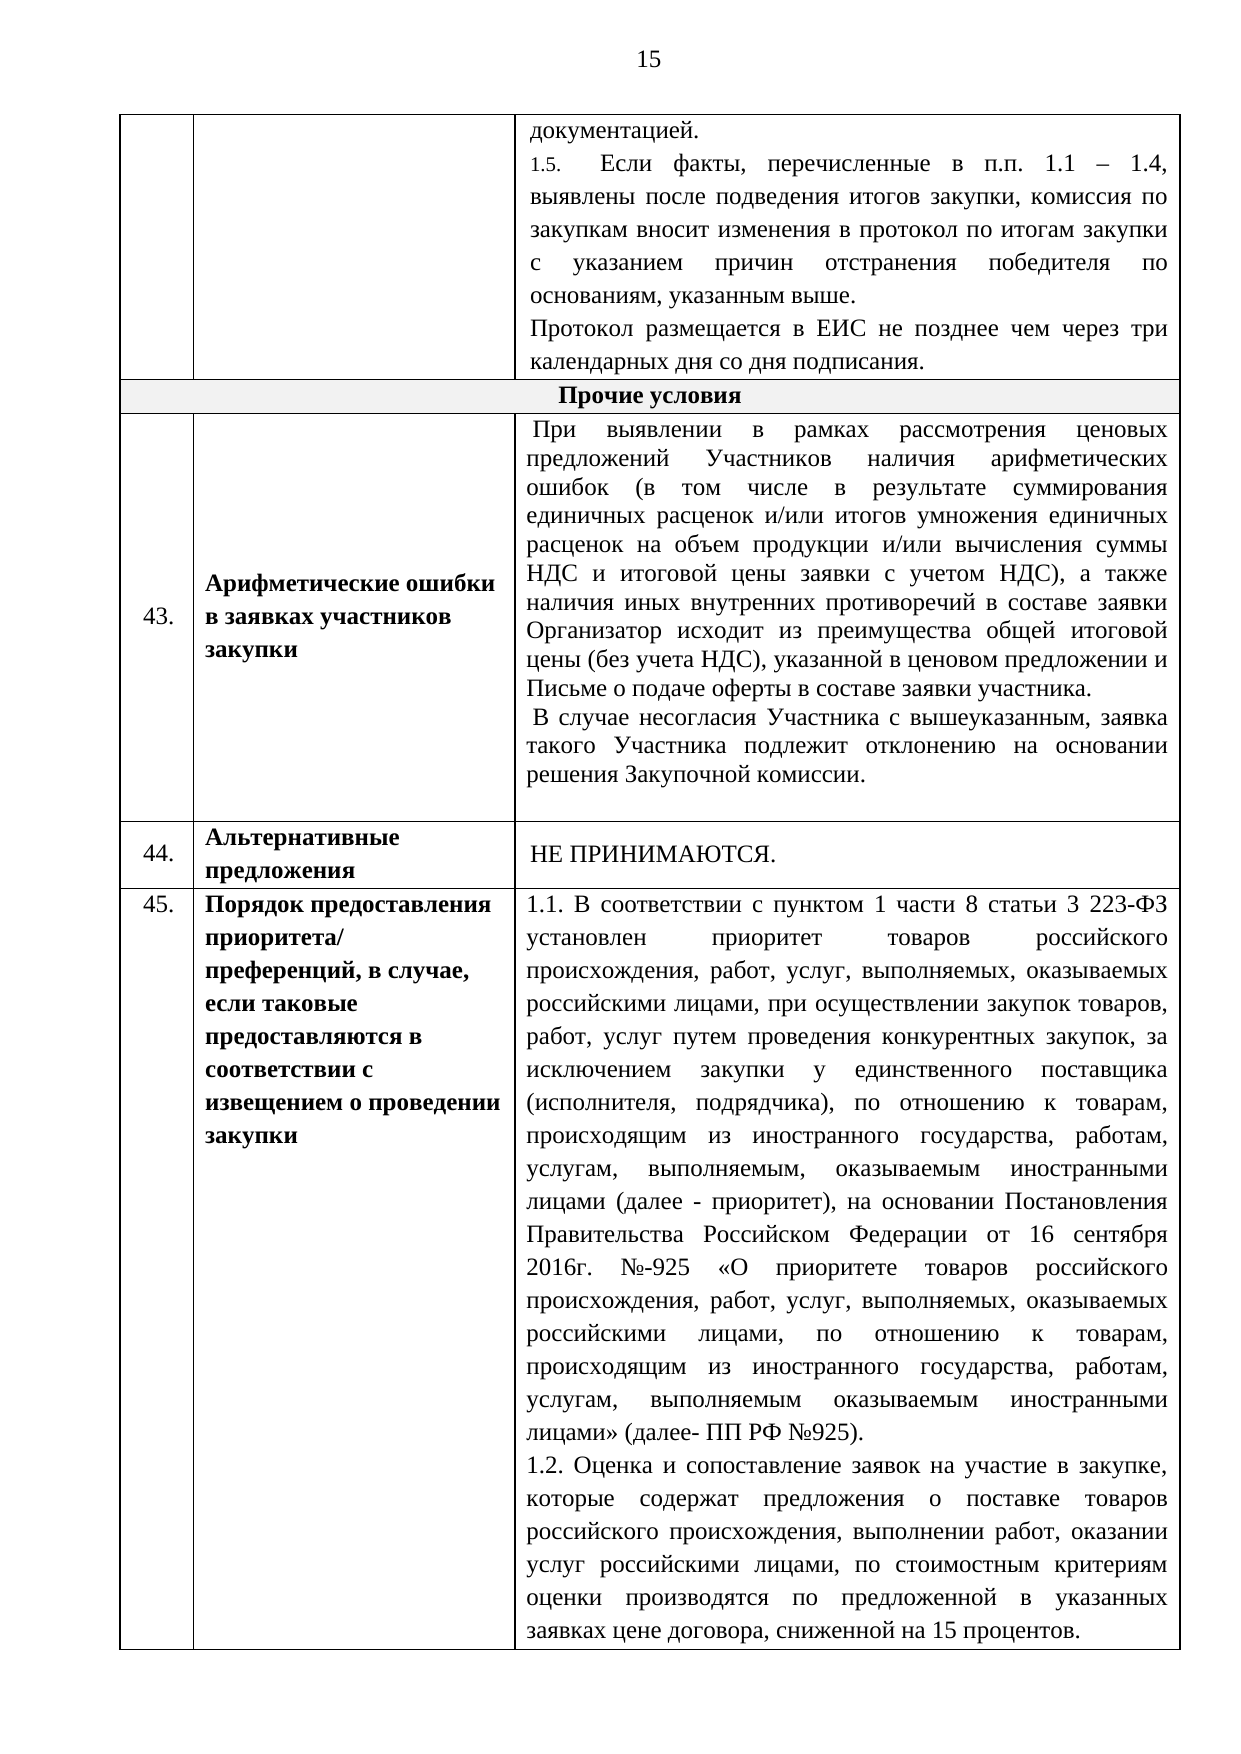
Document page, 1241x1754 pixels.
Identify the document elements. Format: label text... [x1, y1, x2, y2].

table_cell [121, 115, 193, 379]
table_cell Арифметические ошибки в заявках участников закупки [194, 414, 514, 821]
table_cell Альтернативные предложения [194, 822, 514, 888]
table_cell Прочие условия [121, 380, 1179, 413]
table_cell [121, 889, 193, 1648]
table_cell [194, 889, 514, 1648]
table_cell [194, 115, 514, 379]
table_cell НЕ ПРИНИМАЮТСЯ. [516, 822, 1179, 888]
table_cell [121, 822, 193, 888]
table_cell [121, 414, 193, 821]
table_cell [516, 889, 1179, 1648]
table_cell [516, 115, 1179, 379]
table_cell При выявлении в рамках рассмотрения ценовых предложений Участников наличия арифметических ошибок (в том числе в результате суммирования единичных расценок и/или итогов умножения единичных расценок на объем продукции и/или вычисления суммы НДС и итоговой цены заявки с учетом НДС), а также наличия иных внутренних противоречий в составе заявки Организатор исходит из преимущества общей итоговой цены (без учета НДС), указанной в ценовом предложении и Письме о подаче оферты в составе заявки участника. В случае несогласия Участника с вышеуказанным, заявка такого Участника подлежит отклонению на основании решения Закупочной комиссии. [516, 414, 1179, 821]
